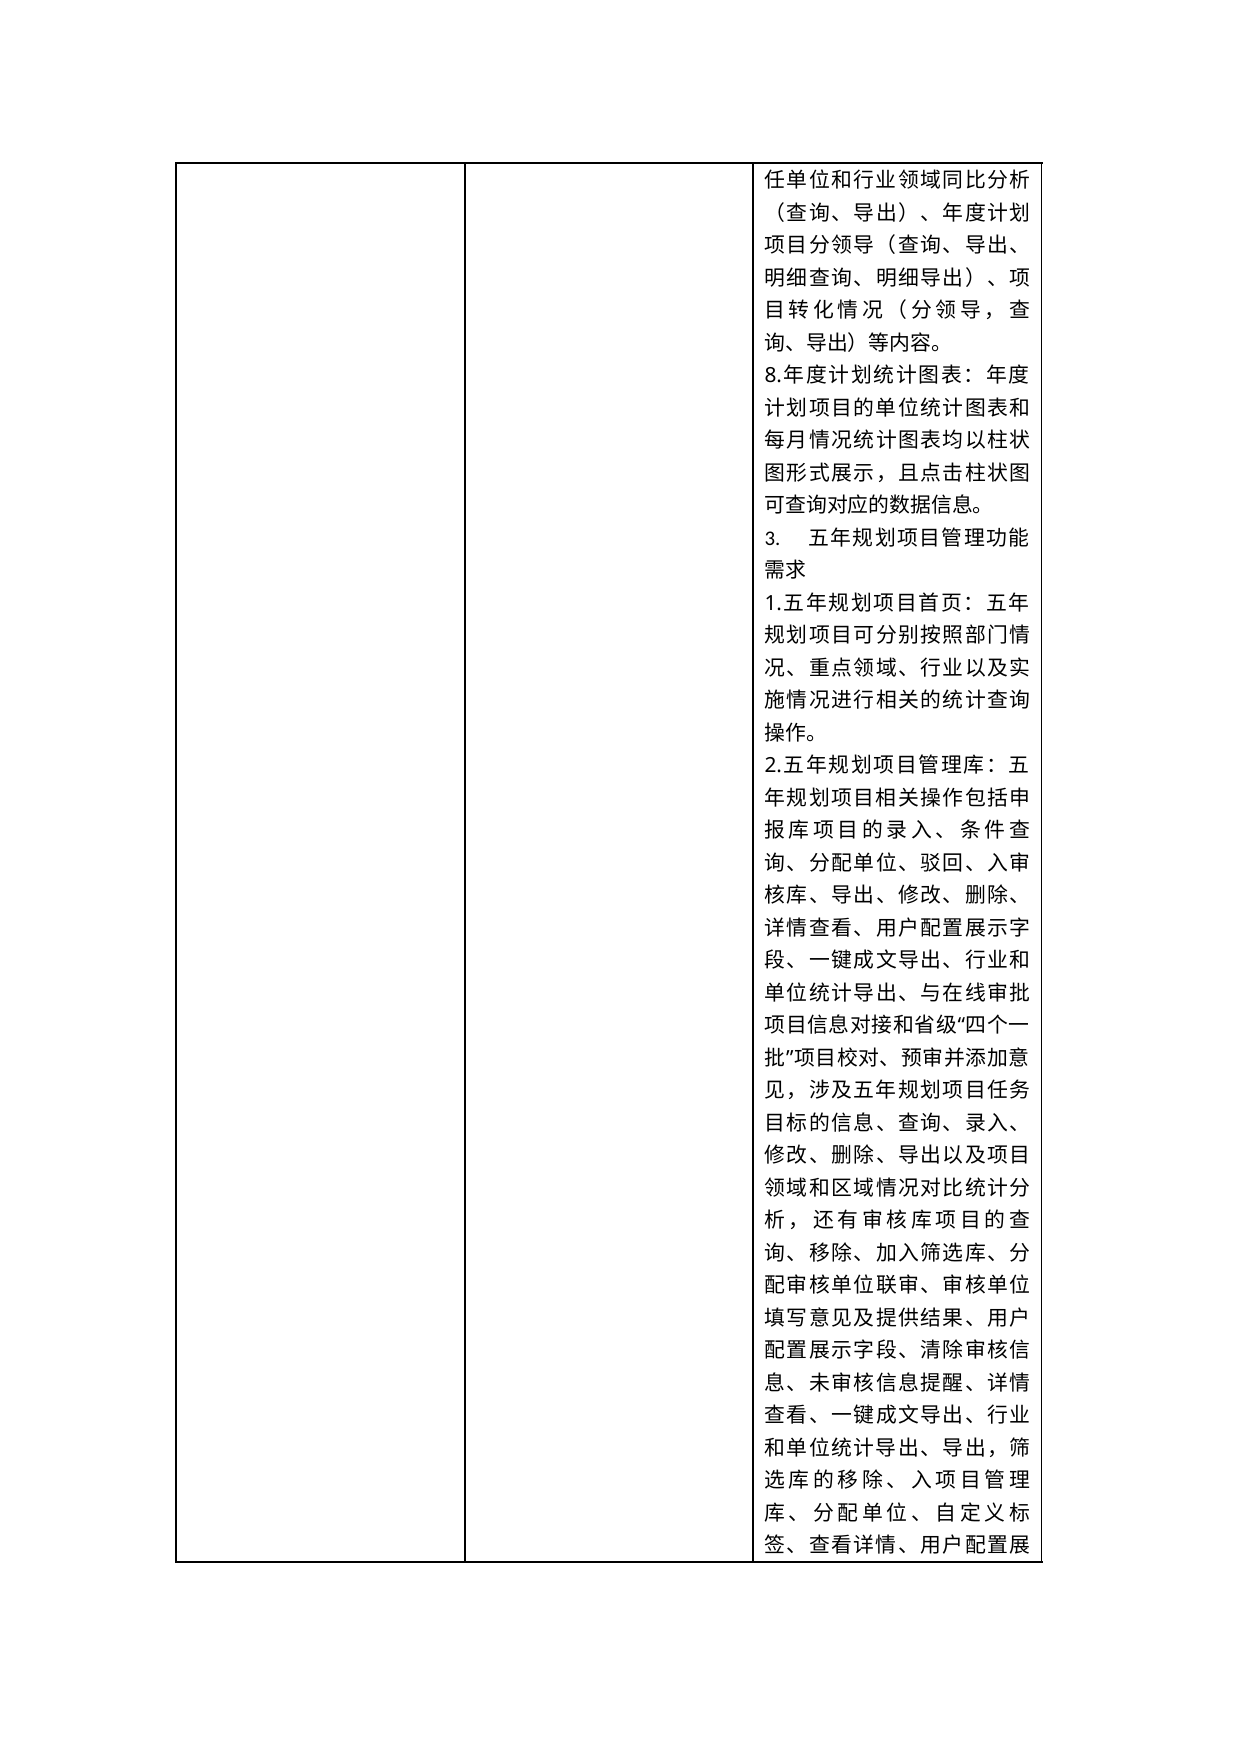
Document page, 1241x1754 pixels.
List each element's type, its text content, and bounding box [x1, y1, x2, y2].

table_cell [754, 164, 1041, 1561]
table_cell [466, 164, 752, 1561]
table_cell 2 [177, 164, 464, 1561]
